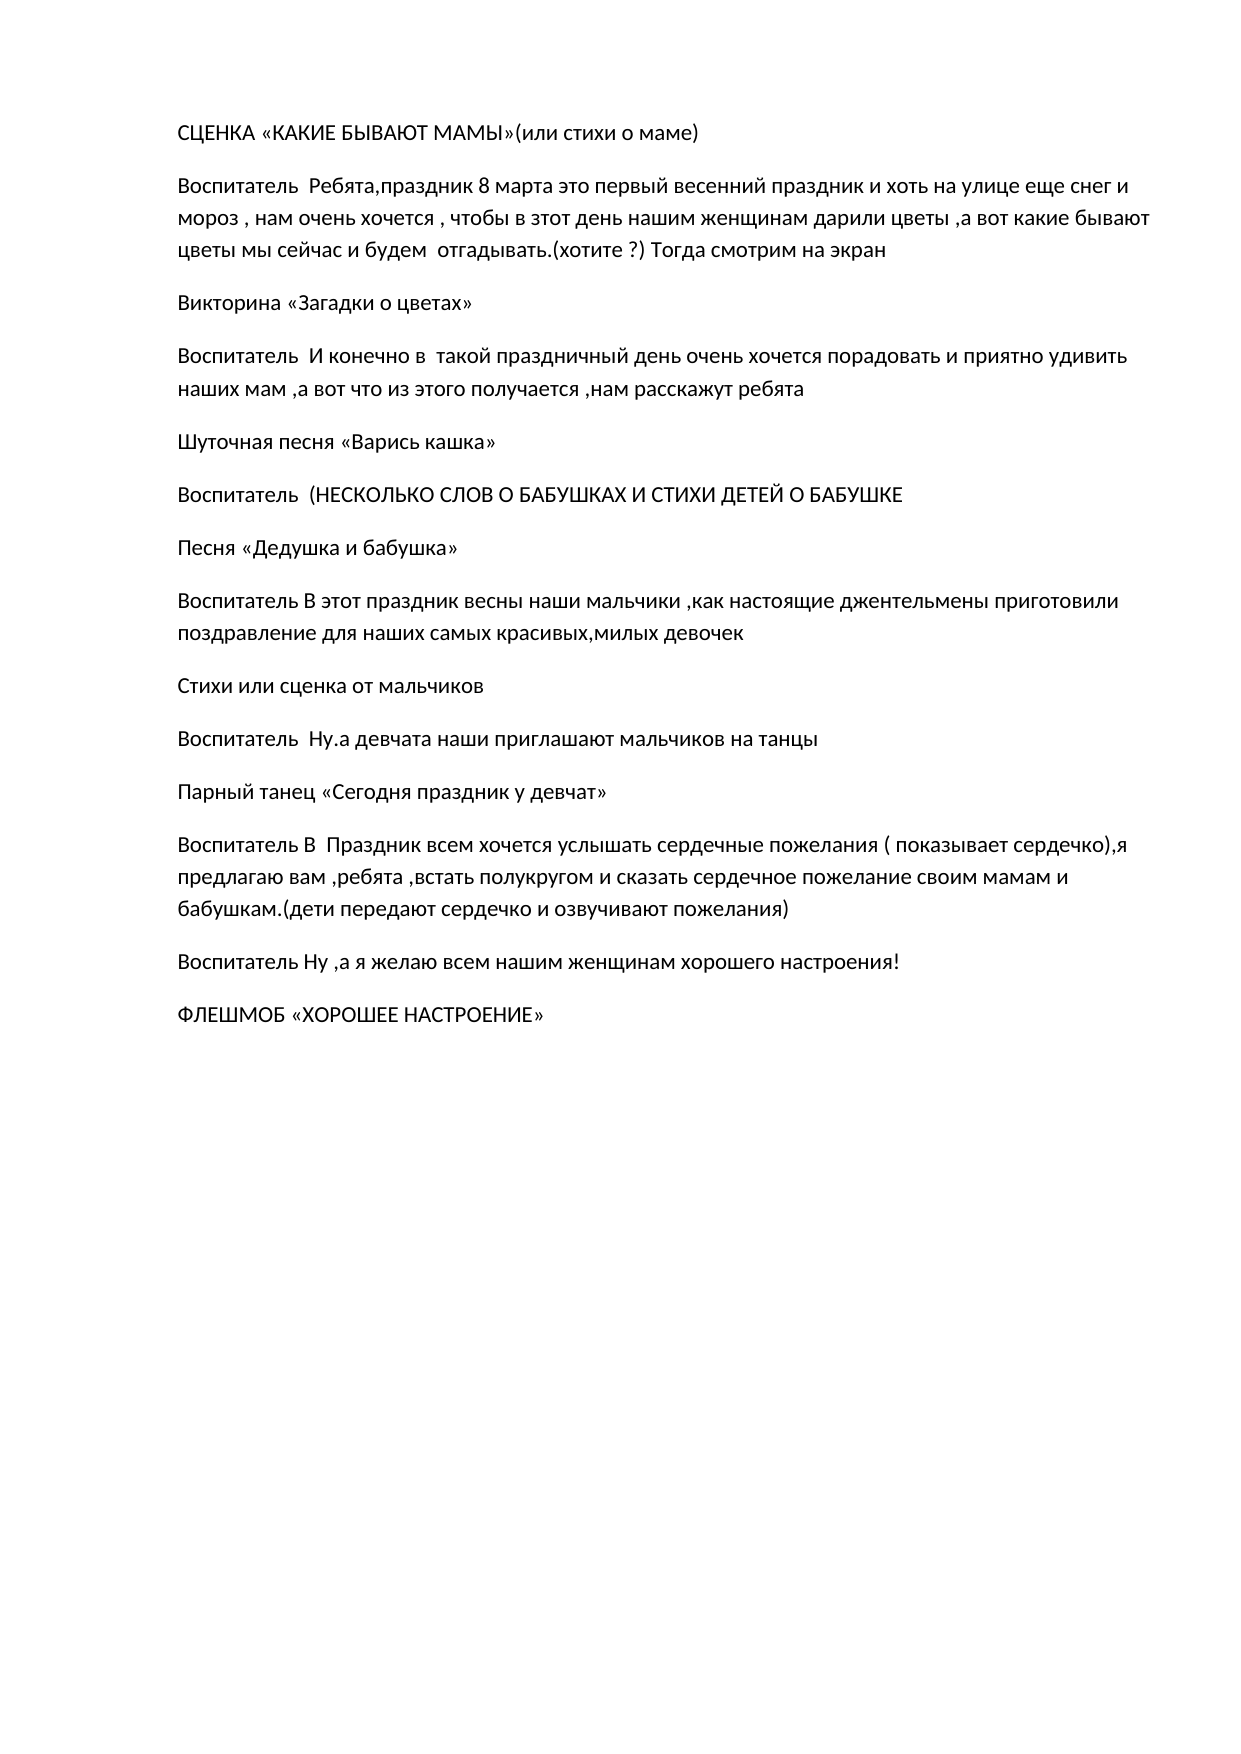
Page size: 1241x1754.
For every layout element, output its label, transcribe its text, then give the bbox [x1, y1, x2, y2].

text Воспитатель Ну.а девчата наши приглашают мальчиков на танцы [177, 724, 1152, 752]
text Воспитатель И конечно в такой праздничный день очень хочется порадовать и приятно удивить наших мам ,а вот что из этого получается ,нам расскажут ребята [177, 342, 1152, 402]
text Воспитатель В Праздник всем хочется услышать сердечные пожелания ( показывает сердечко),я предлагаю вам ,ребята ,встать полукругом и сказать сердечное пожелание своим мамам и бабушкам.(дети передают сердечко и озвучивают пожелания) [177, 830, 1152, 922]
text СЦЕНКА «КАКИЕ БЫВАЮТ МАМЫ»(или стихи о маме) [177, 118, 1152, 146]
text Шуточная песня «Варись кашка» [177, 427, 1152, 455]
text Стихи или сценка от мальчиков [177, 671, 1152, 699]
text ФЛЕШМОБ «ХОРОШЕЕ НАСТРОЕНИЕ» [177, 1001, 1152, 1028]
text Викторина «Загадки о цветах» [177, 288, 1152, 317]
text Воспитатель Ну ,а я желаю всем нашим женщинам хорошего настроения! [177, 947, 1152, 976]
text Песня «Дедушка и бабушка» [177, 533, 1152, 561]
text Парный танец «Сегодня праздник у девчат» [177, 777, 1152, 805]
text Воспитатель В этот праздник весны наши мальчики ,как настоящие джентельмены приготовили поздравление для наших самых красивых,милых девочек [177, 586, 1152, 646]
text Воспитатель (НЕСКОЛЬКО СЛОВ О БАБУШКАХ И СТИХИ ДЕТЕЙ О БАБУШКЕ [177, 480, 1152, 508]
text Воспитатель Ребята,праздник 8 марта это первый весенний праздник и хоть на улице еще снег и мороз , нам очень хочется , чтобы в зтот день нашим женщинам дарили цветы ,а вот какие бывают цветы мы сейчас и будем отгадывать.(хотите ?) Тогда смотрим на экран [177, 171, 1152, 263]
